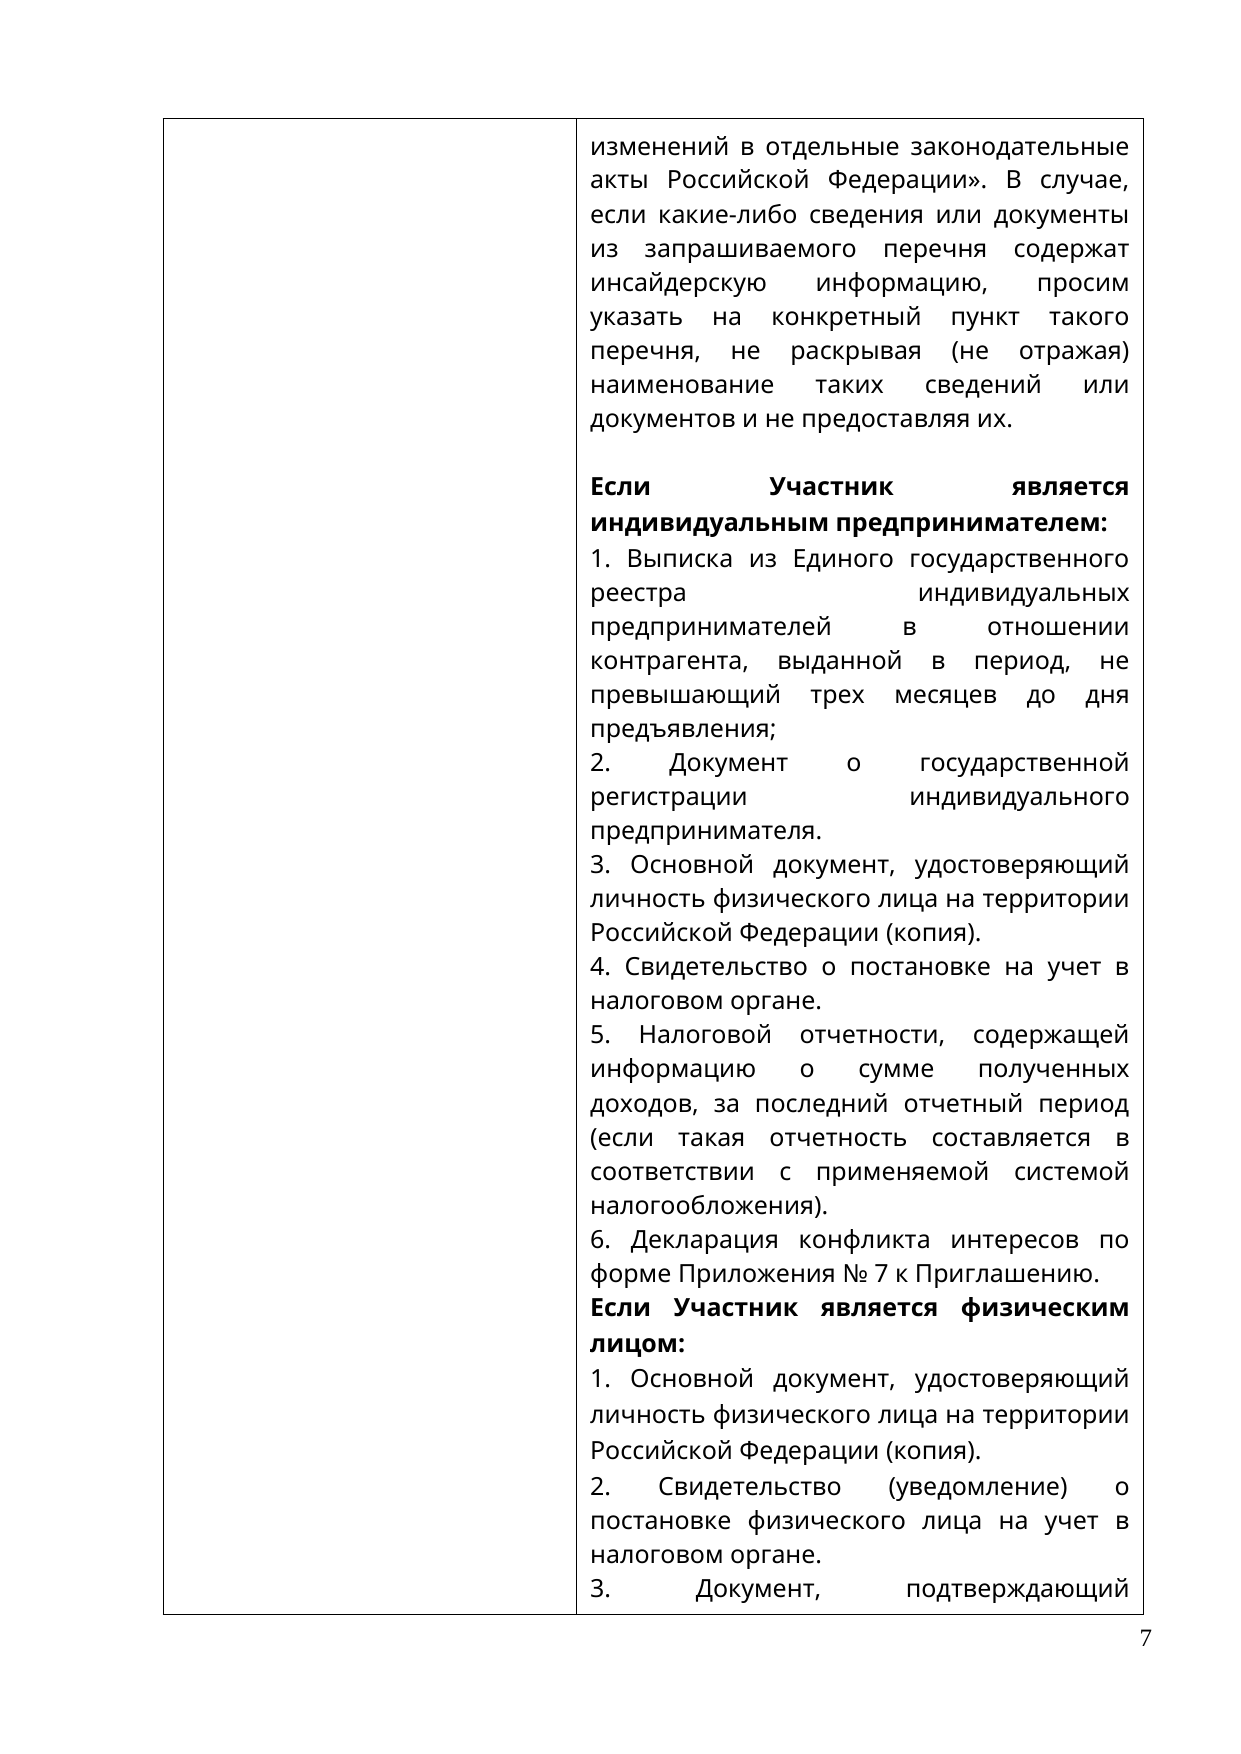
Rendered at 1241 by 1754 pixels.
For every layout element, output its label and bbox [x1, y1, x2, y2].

table_cell [577, 119, 1143, 1613]
table_cell [164, 119, 576, 1613]
